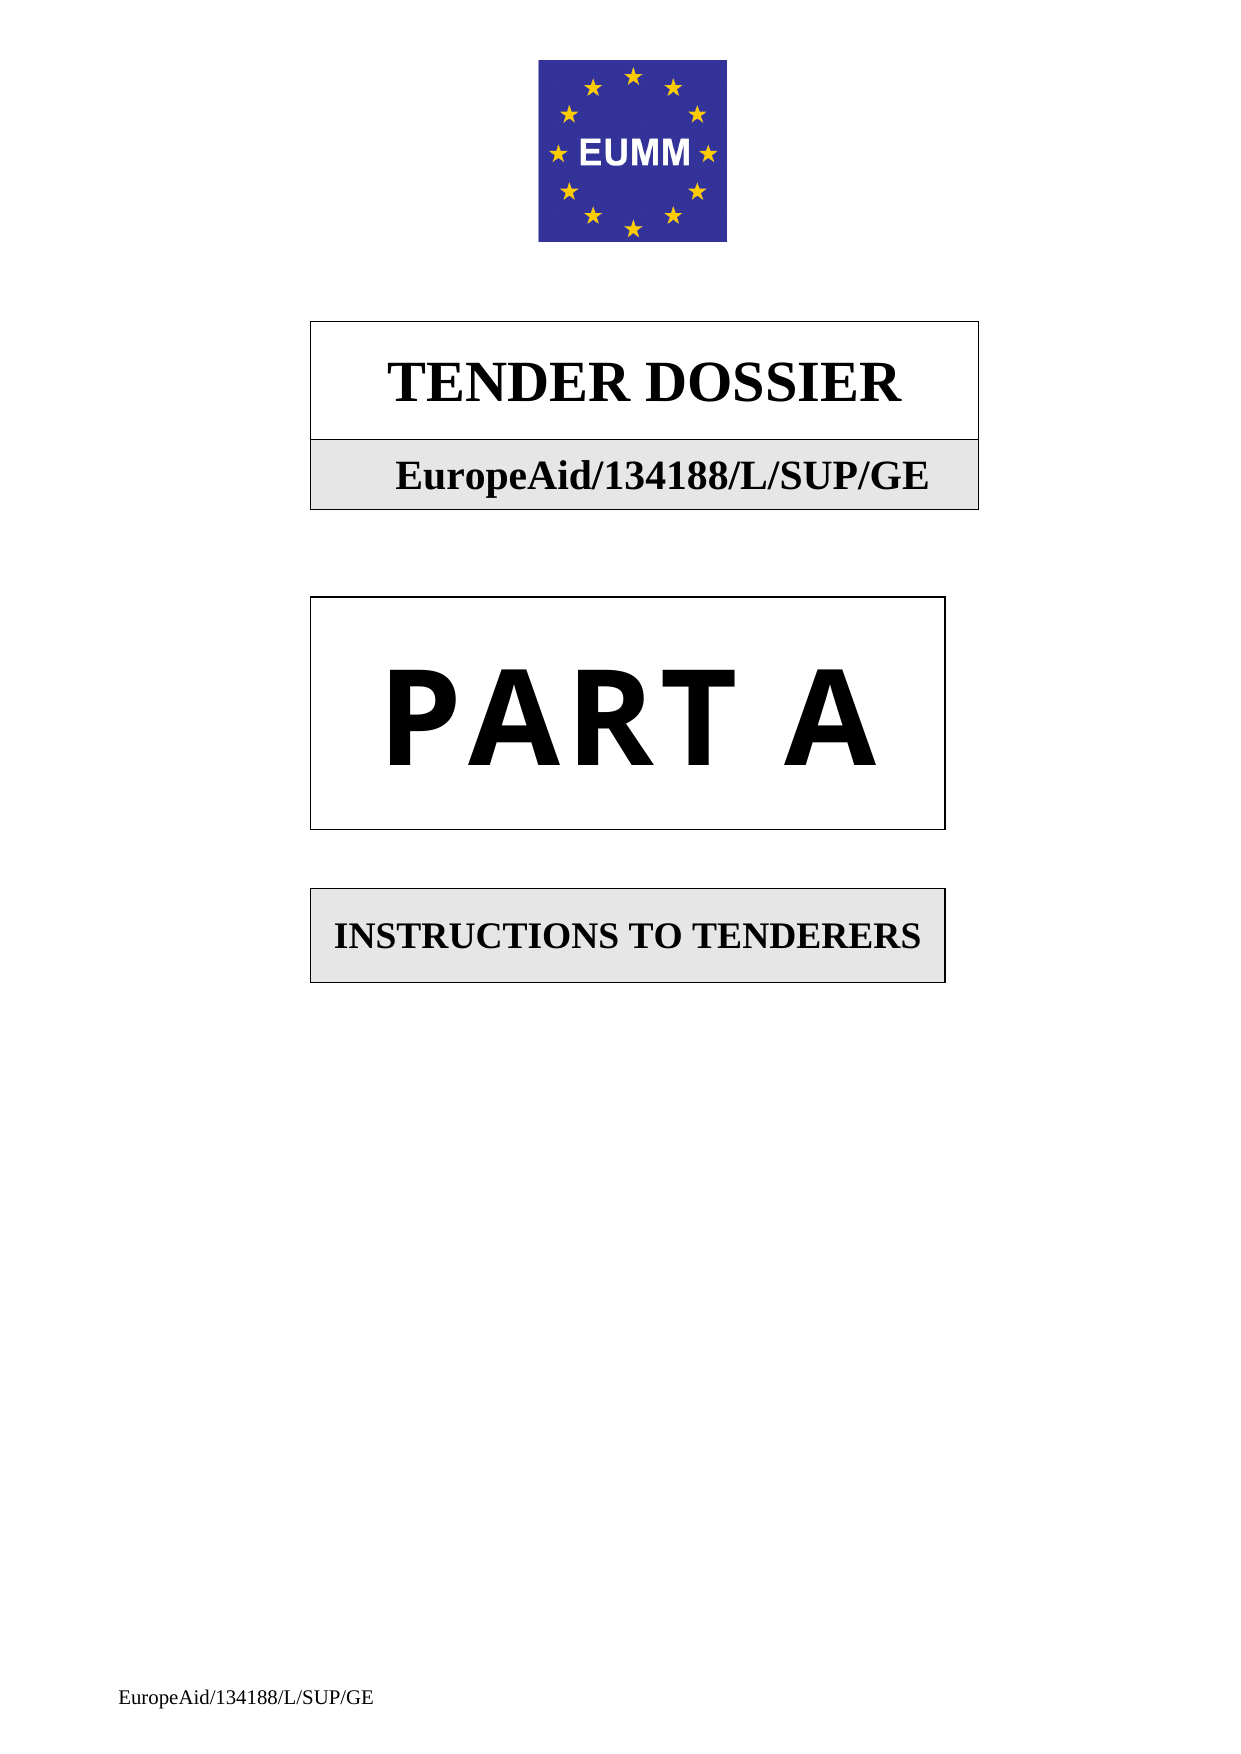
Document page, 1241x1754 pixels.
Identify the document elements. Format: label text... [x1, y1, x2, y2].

table_cell EuropeAid/134188/L/SUP/GE [311, 440, 978, 509]
table_header INSTRUCTIONS TO TENDERERS [311, 889, 944, 982]
table_header PART A [311, 598, 944, 829]
table_header TENDER DOSSIER [311, 322, 978, 439]
